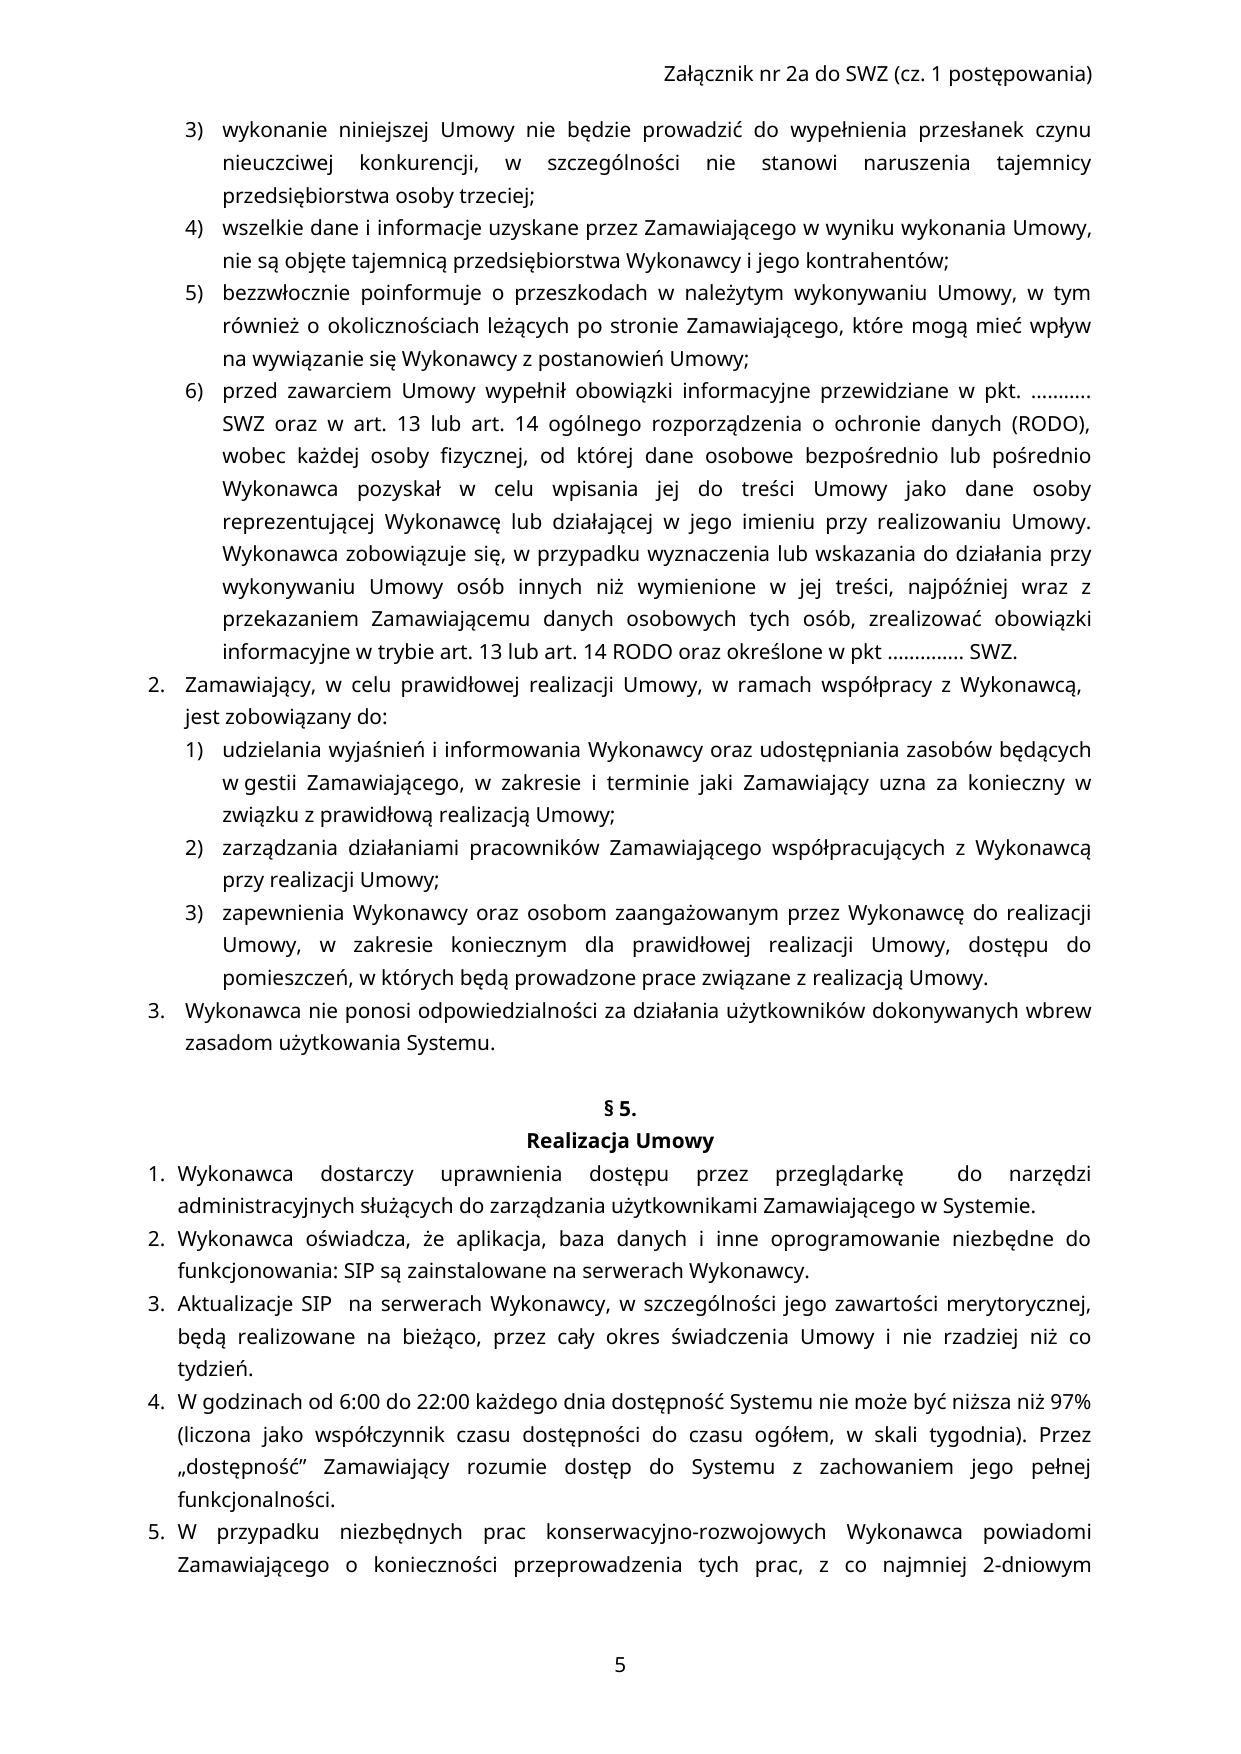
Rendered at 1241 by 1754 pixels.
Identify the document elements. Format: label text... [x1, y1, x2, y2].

list zapewnienia Wykonawcy oraz osobom zaangażowanym przez Wykonawcę do realizacji Umowy, w zakresie koniecznym dla prawidłowej realizacji Umowy, dostępu do pomieszczeń, w których będą prowadzone prace związane z realizacją Umowy. [185, 898, 1092, 992]
text § 5. [148, 1094, 1092, 1122]
list wykonanie niniejszej Umowy nie będzie prowadzić do wypełnienia przesłanek czynu nieuczciwej konkurencji, w szczególności nie stanowi naruszenia tajemnicy przedsiębiorstwa osoby trzeciej; [185, 116, 1092, 209]
list Wykonawca nie ponosi odpowiedzialności za działania użytkowników dokonywanych wbrew zasadom użytkowania Systemu. [148, 996, 1092, 1057]
list Aktualizacje SIP na serwerach Wykonawcy, w szczególności jego zawartości merytorycznej, będą realizowane na bieżąco, przez cały okres świadczenia Umowy i nie rzadziej niż co tydzień. [148, 1289, 1092, 1383]
list przed zawarciem Umowy wypełnił obowiązki informacyjne przewidziane w pkt. ……….. SWZ oraz w art. 13 lub art. 14 ogólnego rozporządzenia o ochronie danych (RODO), wobec każdej osoby fizycznej, od której dane osobowe bezpośrednio lub pośrednio Wykonawca pozyskał w celu wpisania jej do treści Umowy jako dane osoby reprezentującej Wykonawcę lub działającej w jego imieniu przy realizowaniu Umowy. Wykonawca zobowiązuje się, w przypadku wyznaczenia lub wskazania do działania przy wykonywaniu Umowy osób innych niż wymienione w jej treści, najpóźniej wraz z przekazaniem Zamawiającemu danych osobowych tych osób, zrealizować obowiązki informacyjne w trybie art. 13 lub art. 14 RODO oraz określone w pkt ………….. SWZ. [185, 376, 1092, 666]
list Zamawiający, w celu prawidłowej realizacji Umowy, w ramach współpracy z Wykonawcą, jest zobowiązany do: [148, 670, 1092, 731]
text Realizacja Umowy [148, 1126, 1092, 1155]
list W godzinach od 6:00 do 22:00 każdego dnia dostępność Systemu nie może być niższa niż 97% (liczona jako współczynnik czasu dostępności do czasu ogółem, w skali tygodnia). Przez „dostępność” Zamawiający rozumie dostęp do Systemu z zachowaniem jego pełnej funkcjonalności. [148, 1387, 1092, 1513]
list bezzwłocznie poinformuje o przeszkodach w należytym wykonywaniu Umowy, w tym również o okolicznościach leżących po stronie Zamawiającego, które mogą mieć wpływ na wywiązanie się Wykonawcy z postanowień Umowy; [185, 278, 1092, 372]
list Wykonawca oświadcza, że aplikacja, baza danych i inne oprogramowanie niezbędne do funkcjonowania: SIP są zainstalowane na serwerach Wykonawcy. [148, 1224, 1092, 1285]
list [148, 1517, 1092, 1578]
list udzielania wyjaśnień i informowania Wykonawcy oraz udostępniania zasobów będących w gestii Zamawiającego, w zakresie i terminie jaki Zamawiający uzna za konieczny w związku z prawidłową realizacją Umowy; [185, 735, 1092, 829]
list Wykonawca dostarczy uprawnienia dostępu przez przeglądarkę do narzędzi administracyjnych służących do zarządzania użytkownikami Zamawiającego w Systemie. [148, 1159, 1092, 1220]
list zarządzania działaniami pracowników Zamawiającego współpracujących z Wykonawcą przy realizacji Umowy; [185, 833, 1092, 894]
list wszelkie dane i informacje uzyskane przez Zamawiającego w wyniku wykonania Umowy, nie są objęte tajemnicą przedsiębiorstwa Wykonawcy i jego kontrahentów; [185, 213, 1092, 274]
